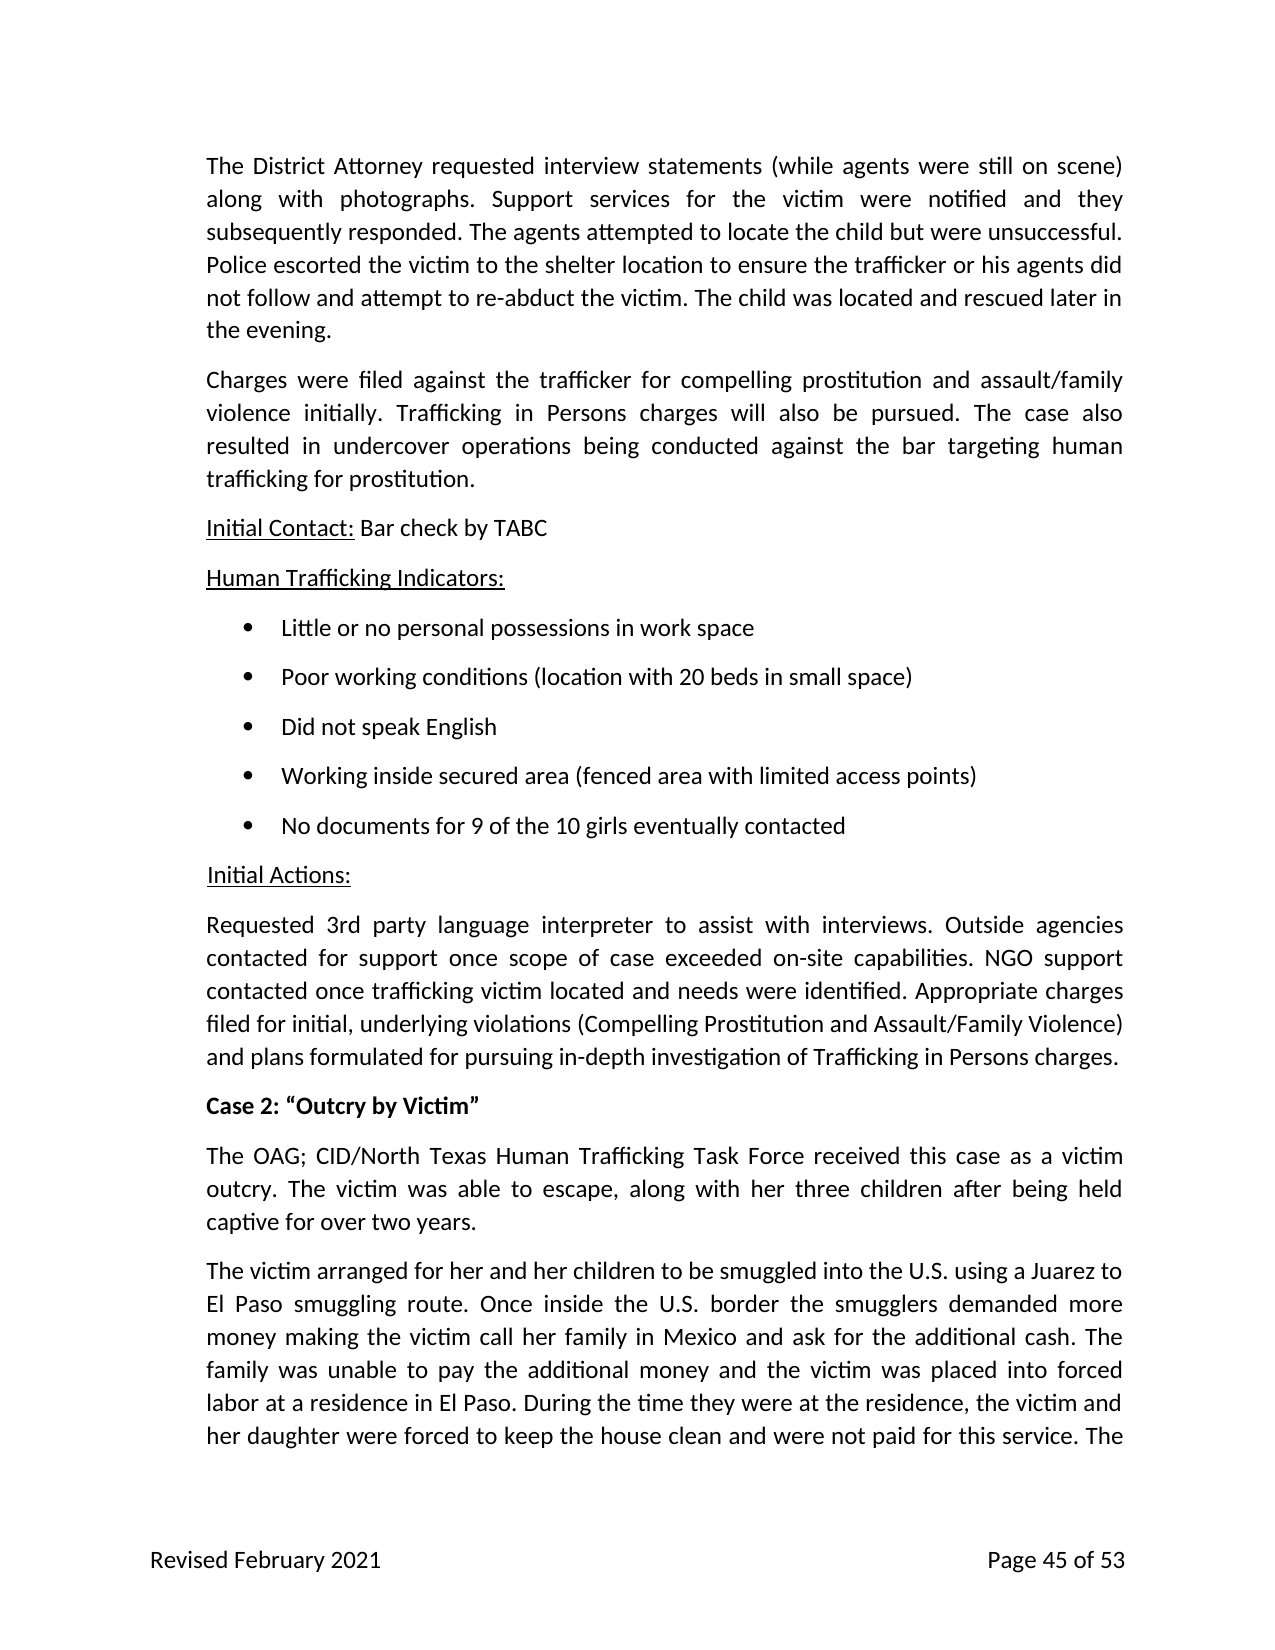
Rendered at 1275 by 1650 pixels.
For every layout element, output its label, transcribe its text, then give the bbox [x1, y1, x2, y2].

text Human Trafficking Indicators: [206, 562, 1125, 593]
text The OAG; CID/North Texas Human Trafficking Task Force received this case as a victim outcry. The victim was able to escape, along with her three children after being held captive for over two years. [206, 1140, 1125, 1236]
list Did not speak English [244, 711, 1125, 741]
list Working inside secured area (fenced area with limited access points) [244, 760, 1125, 791]
text The District Attorney requested interview statements (while agents were still on scene) along with photographs. Support services for the victim were notified and they subsequently responded. The agents attempted to locate the child but were unsuccessful. Police escorted the victim to the shelter location to ensure the trafficker or his agents did not follow and attempt to re-abduct the victim. The child was located and rescued later in the evening. [206, 150, 1125, 345]
text Initial Contact: Bar check by TABC [206, 512, 1125, 543]
text Initial Actions: [207, 859, 1125, 890]
list Poor working conditions (location with 20 beds in small space) [244, 661, 1125, 692]
text Requested 3rd party language interpreter to assist with interviews. Outside agencies contacted for support once scope of case exceeded on-site capabilities. NGO support contacted once trafficking victim located and needs were identified. Appropriate charges filed for initial, underlying violations (Compelling Prostitution and Assault/Family Violence) and plans formulated for pursuing in-depth investigation of Trafficking in Persons charges. [206, 909, 1125, 1071]
list Little or no personal possessions in work space [244, 612, 1125, 642]
text Case 2: “Outcry by Victim” [206, 1090, 1125, 1121]
list No documents for 9 of the 10 girls eventually contacted [244, 810, 1125, 841]
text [206, 1255, 1125, 1451]
text Charges were filed against the trafficker for compelling prostitution and assault/family violence initially. Trafficking in Persons charges will also be pursued. The case also resulted in undercover operations being conducted against the bar targeting human trafficking for prostitution. [206, 364, 1125, 493]
